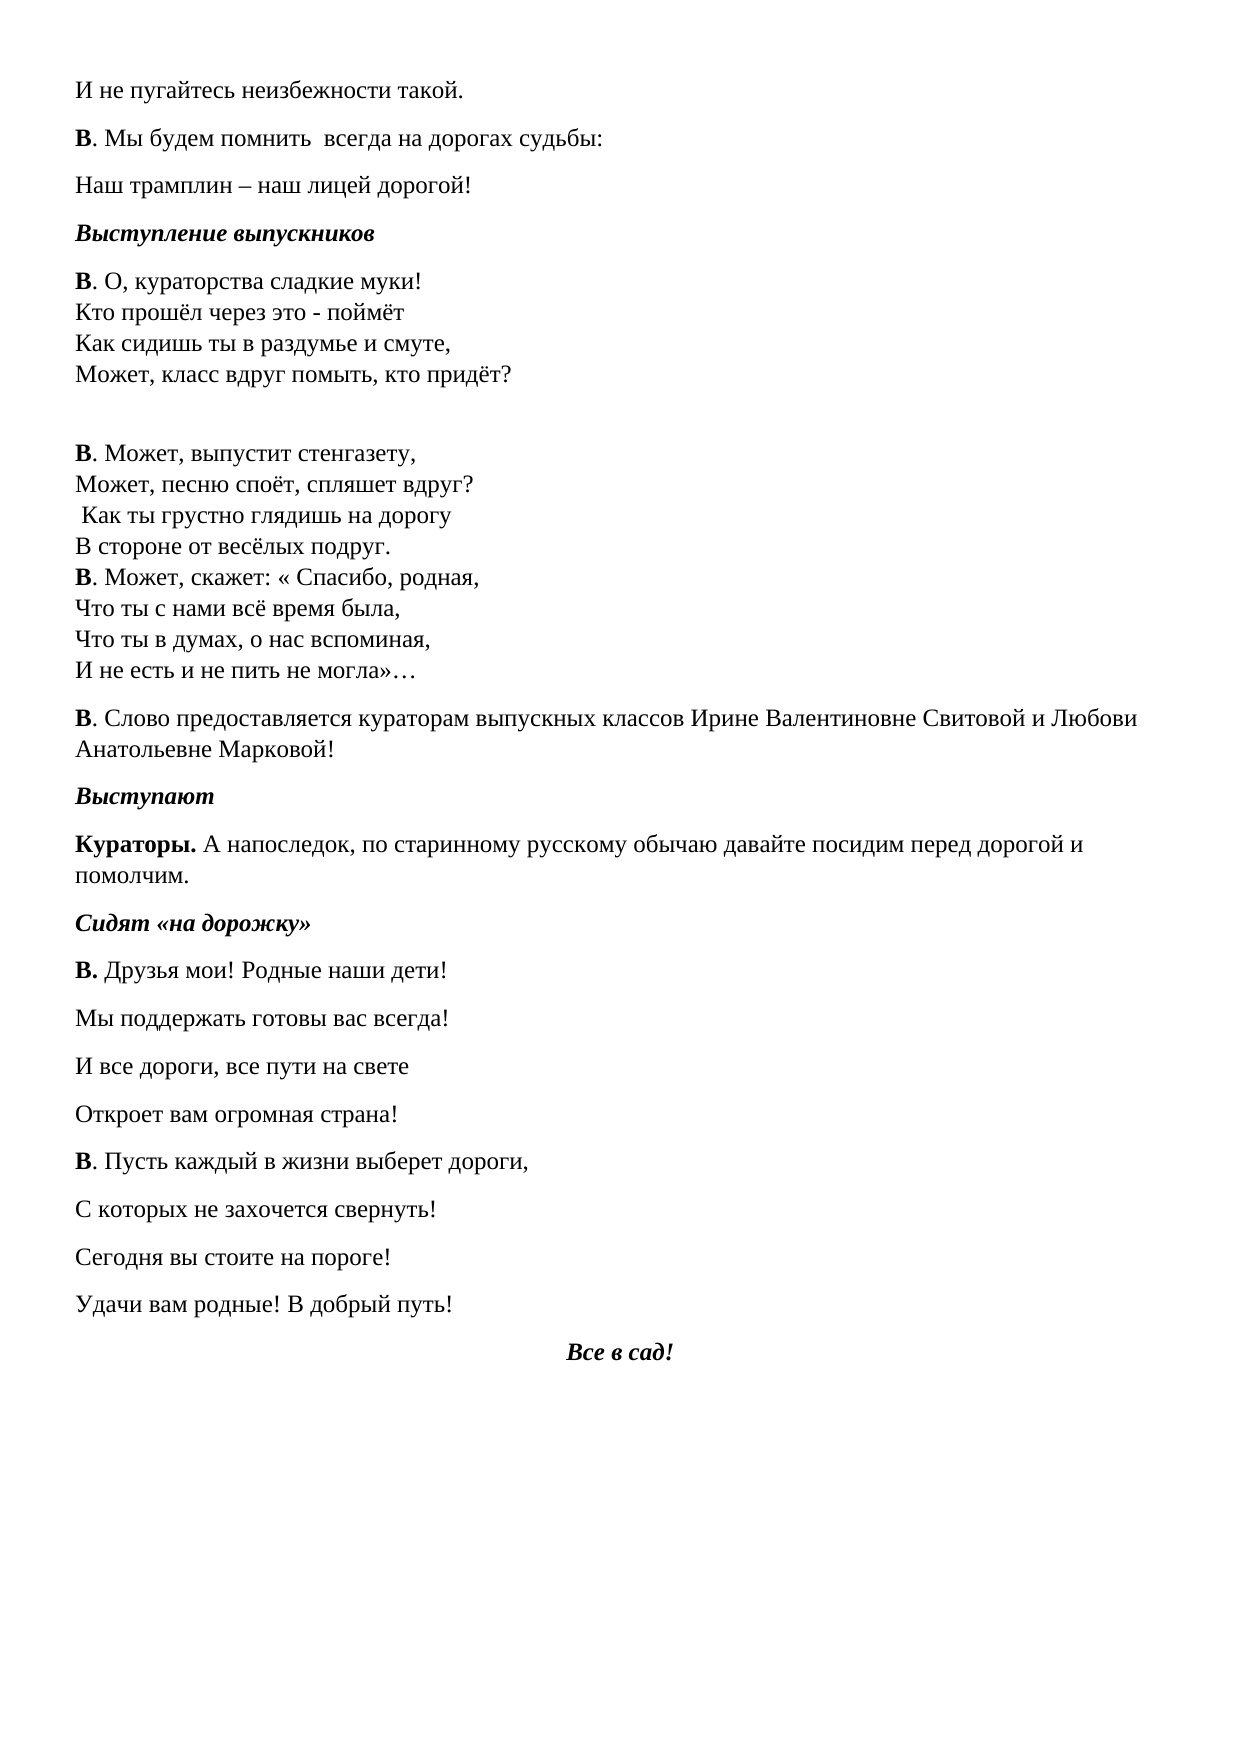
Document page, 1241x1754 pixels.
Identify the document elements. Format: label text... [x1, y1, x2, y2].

text В. Может, выпустит стенгазету, Может, песню споёт, спляшет вдруг? Как ты грустно глядишь на дорогу В стороне от весёлых подруг. В. Может, скажет: « Спасибо, родная, Что ты с нами всё время была, Что ты в думах, о нас вспоминая, И не есть и не пить не могла»… [75, 407, 1165, 684]
text В. Слово предоставляется кураторам выпускных классов Ирине Валентиновне Свитовой и Любови Анатольевне Марковой! [75, 703, 1165, 762]
text Кураторы. А напоследок, по старинному русскому обычаю давайте посидим перед дорогой и помолчим. [75, 829, 1165, 889]
text И все дороги, все пути на свете [75, 1051, 1165, 1080]
text Мы поддержать готовы вас всегда! [75, 1003, 1165, 1032]
text В. Друзья мои! Родные наши дети! [75, 956, 1165, 984]
text Выступают [75, 781, 1165, 810]
text Удачи вам родные! В добрый путь! [75, 1289, 1165, 1318]
text В. Мы будем помнить всегда на дорогах судьбы: [75, 123, 1165, 151]
text Выступление выпускников [75, 218, 1165, 247]
text В. О, кураторства сладкие муки! Кто прошёл через это - поймёт Как сидишь ты в раздумье и смуте, Может, класс вдруг помыть, кто придёт? [75, 266, 1165, 388]
text Сидят «на дорожку» [75, 908, 1165, 937]
text Наш трамплин – наш лицей дорогой! [75, 170, 1165, 199]
text И не пугайтесь неизбежности такой. [75, 75, 1165, 104]
text Сегодня вы стоите на пороге! [75, 1242, 1165, 1271]
text Все в сад! [75, 1337, 1165, 1366]
text Откроет вам огромная страна! [75, 1099, 1165, 1127]
text С которых не захочется свернуть! [75, 1194, 1165, 1223]
text В. Пусть каждый в жизни выберет дороги, [75, 1146, 1165, 1175]
